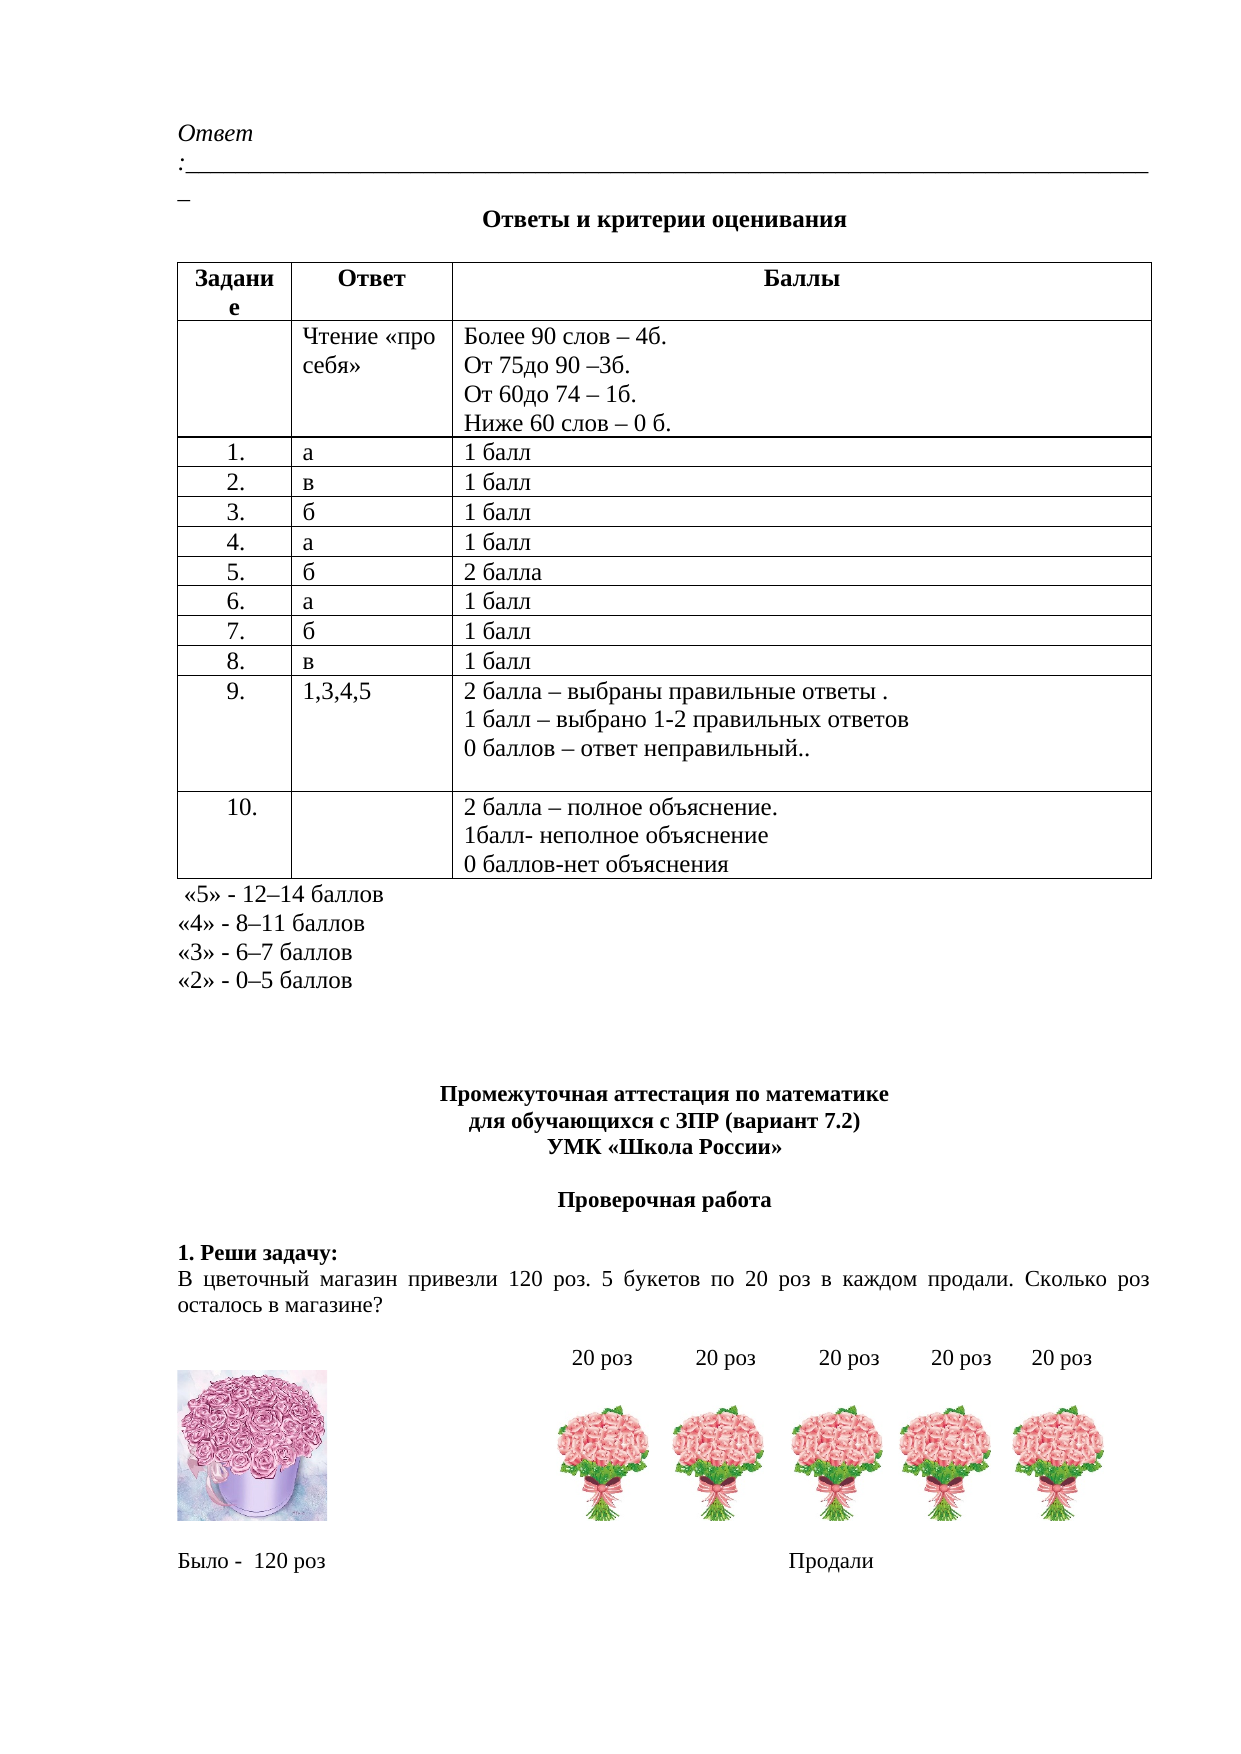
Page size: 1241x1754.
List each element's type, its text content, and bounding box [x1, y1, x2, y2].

table_cell [178, 676, 291, 791]
table_cell 2 балла – выбраны правильные ответы . 1 балл – выбрано 1-2 правильных ответов 0 баллов – ответ неправильный.. [453, 676, 1151, 791]
text В цветочный магазин привезли 120 роз. 5 букетов по 20 роз в каждом продали. Сколько роз осталось в магазине? [177, 1265, 1152, 1318]
table_cell [178, 527, 291, 556]
table_cell 2 балла [453, 557, 1151, 585]
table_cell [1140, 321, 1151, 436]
text Промежуточная аттестация по математике [177, 1080, 1152, 1107]
table_cell [178, 438, 291, 466]
table_cell [292, 792, 452, 878]
text Ответ:______________________________________________________________________________ [177, 118, 1152, 204]
picture [1011, 1405, 1105, 1521]
table_cell 1 балл [453, 497, 1151, 526]
text 20 роз 20 роз 20 роз 20 роз 20 роз [177, 1344, 1152, 1370]
picture [898, 1405, 991, 1521]
picture [671, 1405, 765, 1521]
text «3» - 6–7 баллов [177, 937, 1152, 965]
table_cell 1,3,4,5 [292, 676, 452, 791]
table_cell 2 балла – полное объяснение. 1балл- неполное объяснение 0 баллов-нет объяснения [453, 792, 1151, 878]
table_cell [178, 497, 291, 526]
table_header Баллы [453, 263, 1151, 320]
picture [177, 1370, 328, 1521]
table_cell б [292, 497, 452, 526]
table_cell б [292, 557, 452, 585]
table_cell [178, 792, 291, 878]
table_cell 1 балл [453, 467, 1151, 496]
table_header Задание [178, 263, 291, 320]
text «4» - 8–11 баллов [177, 908, 1152, 937]
table_cell б [292, 616, 452, 645]
table_cell 1 балл [453, 616, 1151, 645]
table_cell [178, 557, 291, 585]
text Проверочная работа [177, 1186, 1152, 1212]
table_cell в [292, 467, 452, 496]
text 1. Реши задачу: [177, 1238, 1152, 1265]
table_cell Чтение «про себя» [292, 321, 452, 436]
table_cell [178, 467, 291, 496]
table_header Ответ [292, 263, 452, 320]
table_cell а [292, 586, 452, 615]
text Было - 120 роз Продали [177, 1547, 1152, 1573]
picture [556, 1405, 649, 1521]
table_cell 1 балл [453, 586, 1151, 615]
table_cell [178, 646, 291, 675]
table_cell [178, 321, 291, 436]
picture [789, 1405, 883, 1521]
table_cell 1 балл [453, 646, 1151, 675]
text «2» - 0–5 баллов [177, 965, 1152, 994]
text для обучающихся с ЗПР (вариант 7.2) [177, 1107, 1152, 1133]
table_cell в [292, 646, 452, 675]
text «5» - 12–14 баллов [177, 879, 1152, 908]
table_cell 1 балл [453, 527, 1151, 556]
text Ответы и критерии оценивания [177, 204, 1152, 233]
table_cell [178, 586, 291, 615]
table_cell [178, 616, 291, 645]
table_cell а [292, 527, 452, 556]
table_cell 1 балл [453, 438, 1151, 466]
table_cell а [292, 438, 452, 466]
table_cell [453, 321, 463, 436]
text УМК «Школа России» [177, 1133, 1152, 1159]
